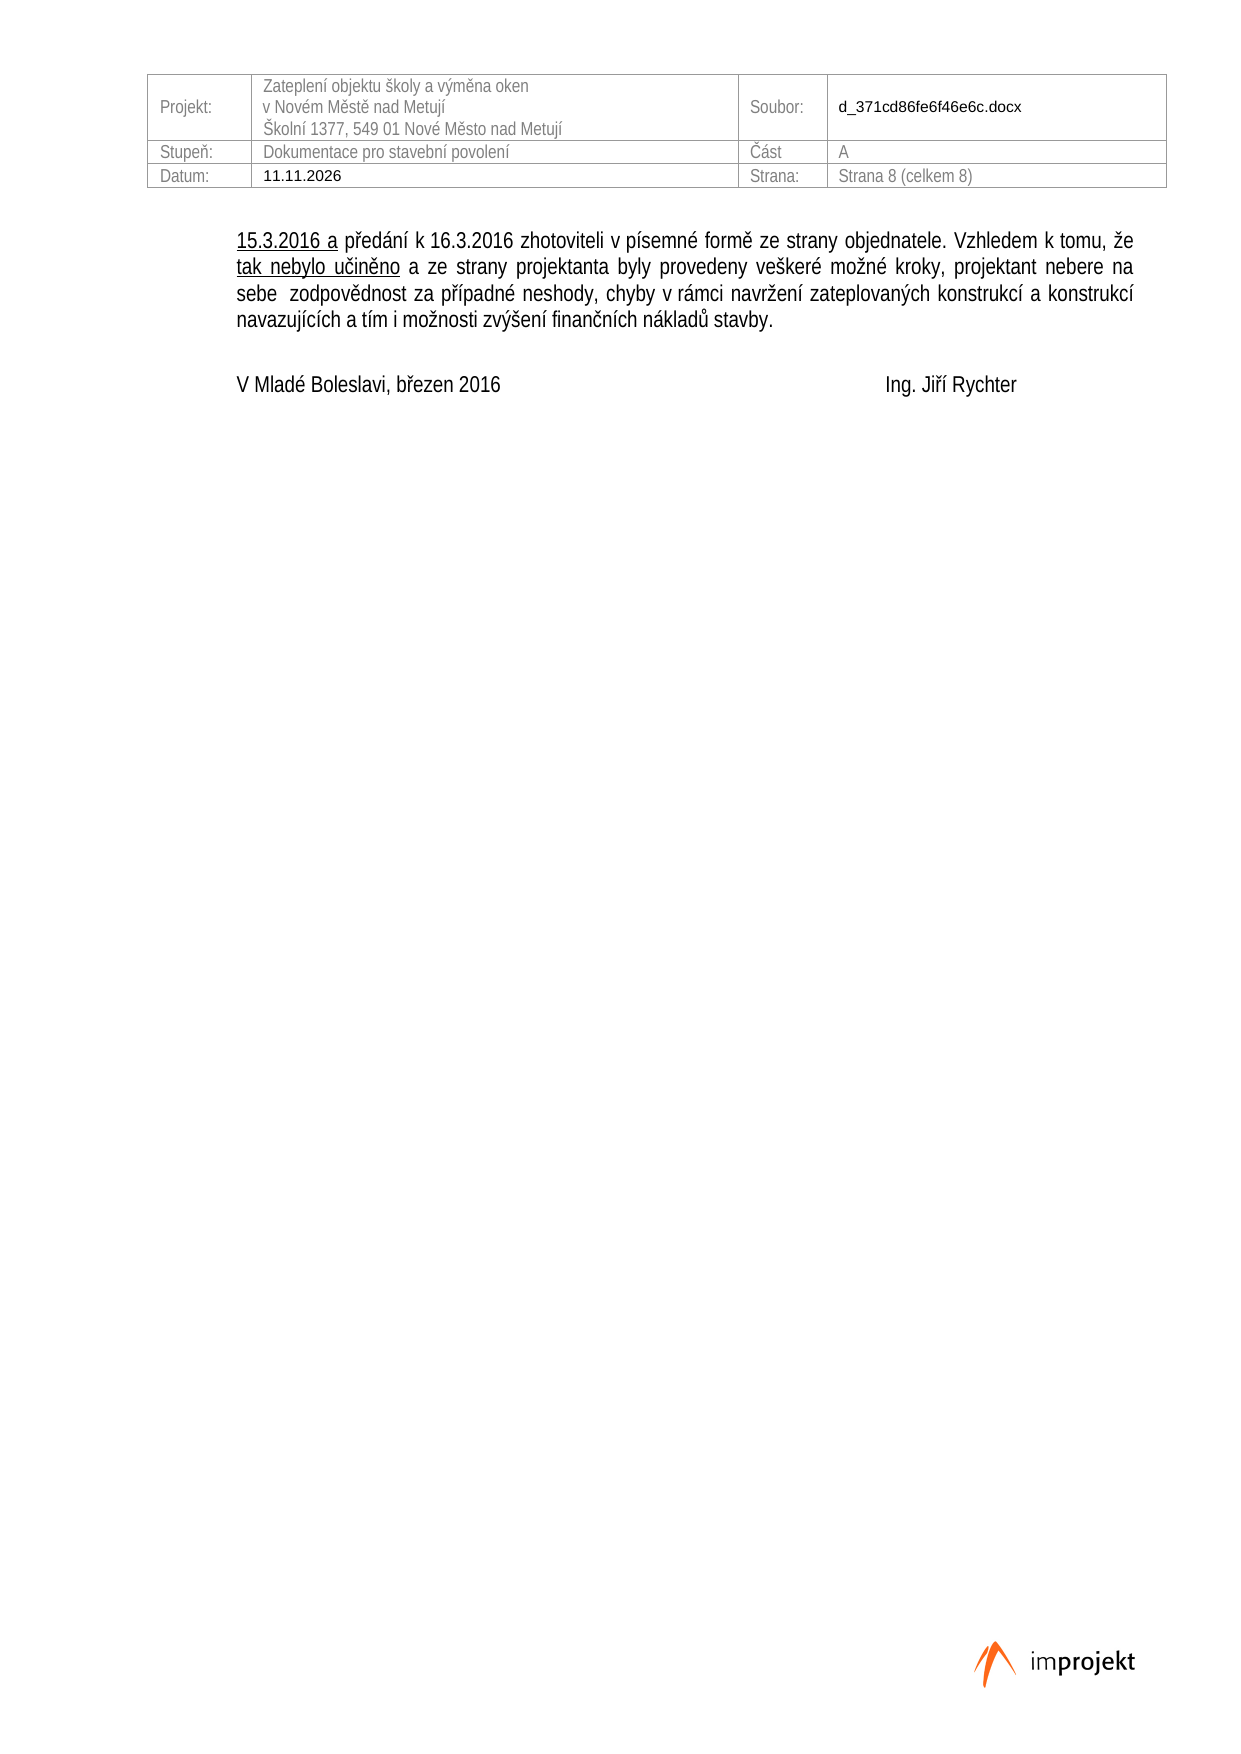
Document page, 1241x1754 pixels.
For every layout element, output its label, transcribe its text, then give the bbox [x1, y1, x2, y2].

picture [972, 1639, 1137, 1689]
text V Mladé Boleslavi, březen 2016 Ing. Jiří Rychter [236, 371, 1134, 397]
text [236, 227, 1134, 332]
